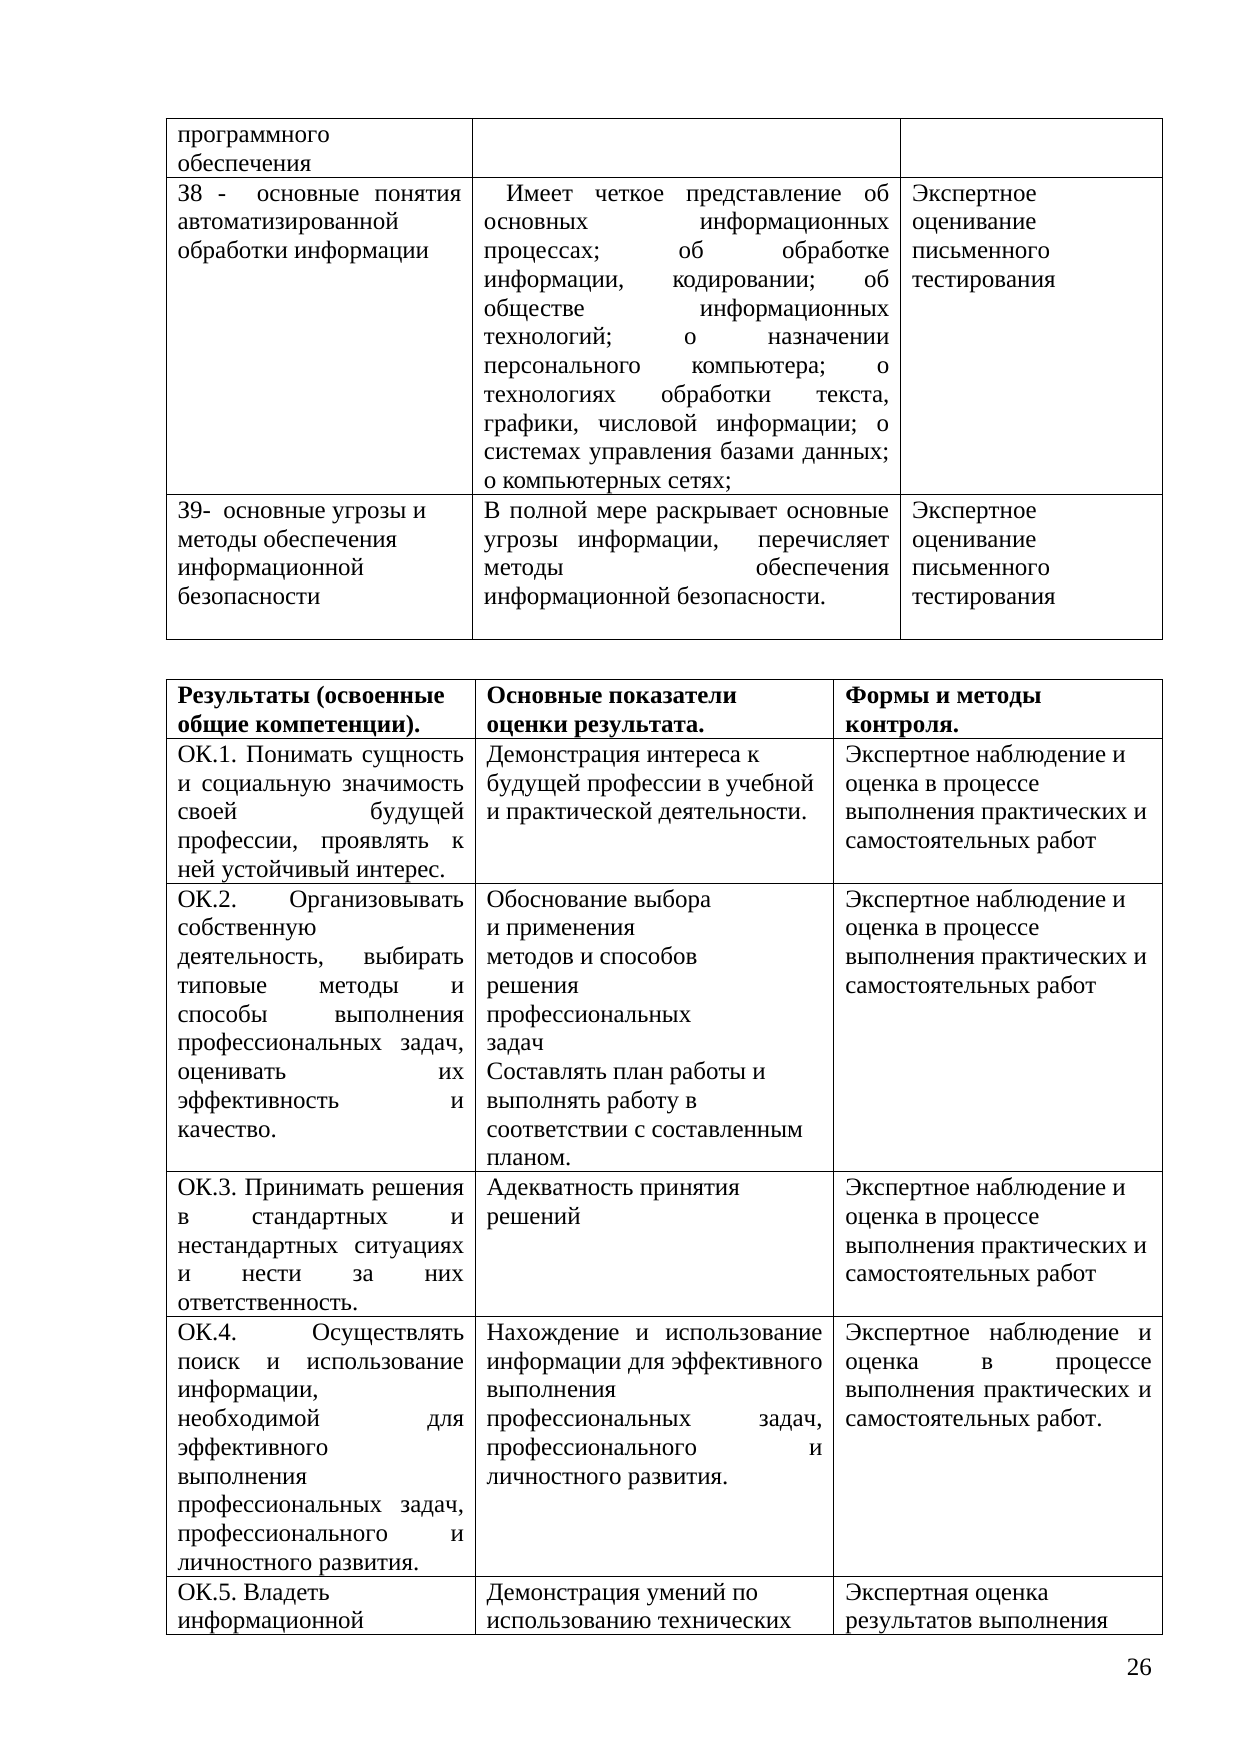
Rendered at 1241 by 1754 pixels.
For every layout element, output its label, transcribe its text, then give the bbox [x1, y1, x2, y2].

table_header Формы и методы контроля. [834, 680, 1162, 738]
table_cell Адекватность принятия решений [476, 1172, 833, 1316]
table_cell Экспертное оценивание письменного тестирования [901, 178, 1162, 494]
table_cell Экспертное наблюдение и оценка в процессе выполнения практических и самостоятельных работ [834, 884, 1162, 1171]
table_header Основные показатели оценки результата. [476, 680, 833, 738]
table_cell Экспертное наблюдение и оценка в процессе выполнения практических и самостоятельных работ [834, 739, 1162, 883]
table_cell ОК.2. Организовывать собственную деятельность, выбирать типовые методы и способы выполнения профессиональных задач, оценивать их эффективность и качество. [167, 884, 475, 1171]
table_cell Экспертное оценивание письменного тестирования [901, 495, 1162, 639]
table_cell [476, 1577, 833, 1634]
table_cell Экспертное наблюдение и оценка в процессе выполнения практических и самостоятельных работ. [834, 1317, 1162, 1576]
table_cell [167, 119, 472, 177]
table_cell З9- основные угрозы и методы обеспечения информационной безопасности [167, 495, 472, 639]
table_cell ОК.3. Принимать решения в стандартных и нестандартных ситуациях и нести за них ответственность. [167, 1172, 475, 1316]
table_cell Демонстрация интереса к будущей профессии в учебной и практической деятельности. [476, 739, 833, 883]
table_cell В полной мере раскрывает основные угрозы информации, перечисляет методы обеспечения информационной безопасности. [473, 495, 900, 639]
table_cell ОК.1. Понимать сущность и социальную значимость своей будущей профессии, проявлять к ней устойчивый интерес. [167, 739, 475, 883]
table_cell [834, 1577, 1162, 1634]
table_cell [901, 119, 1162, 177]
table_cell З8 - основные понятия автоматизированной обработки информации [167, 178, 472, 494]
table_cell Обоснование выбора и применения методов и способов решения профессиональных задач Составлять план работы и выполнять работу в соответствии с составленным планом. [476, 884, 833, 1171]
table_cell Экспертное наблюдение и оценка в процессе выполнения практических и самостоятельных работ [834, 1172, 1162, 1316]
table_cell ОК.4. Осуществлять поиск и использование информации, необходимой для эффективного выполнения профессиональных задач, профессионального и личностного развития. [167, 1317, 475, 1576]
table_cell Имеет четкое представление об основных информационных процессах; об обработке информации, кодировании; об обществе информационных технологий; о назначении персонального компьютера; о технологиях обработки текста, графики, числовой информации; о системах управления базами данных; о компьютерных сетях; [473, 178, 900, 494]
table_header Результаты (освоенные общие компетенции). [167, 680, 475, 738]
table_cell Нахождение и использование информации для эффективного выполнения профессиональных задач, профессионального и личностного развития. [476, 1317, 833, 1576]
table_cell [167, 1577, 475, 1634]
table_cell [473, 119, 900, 177]
